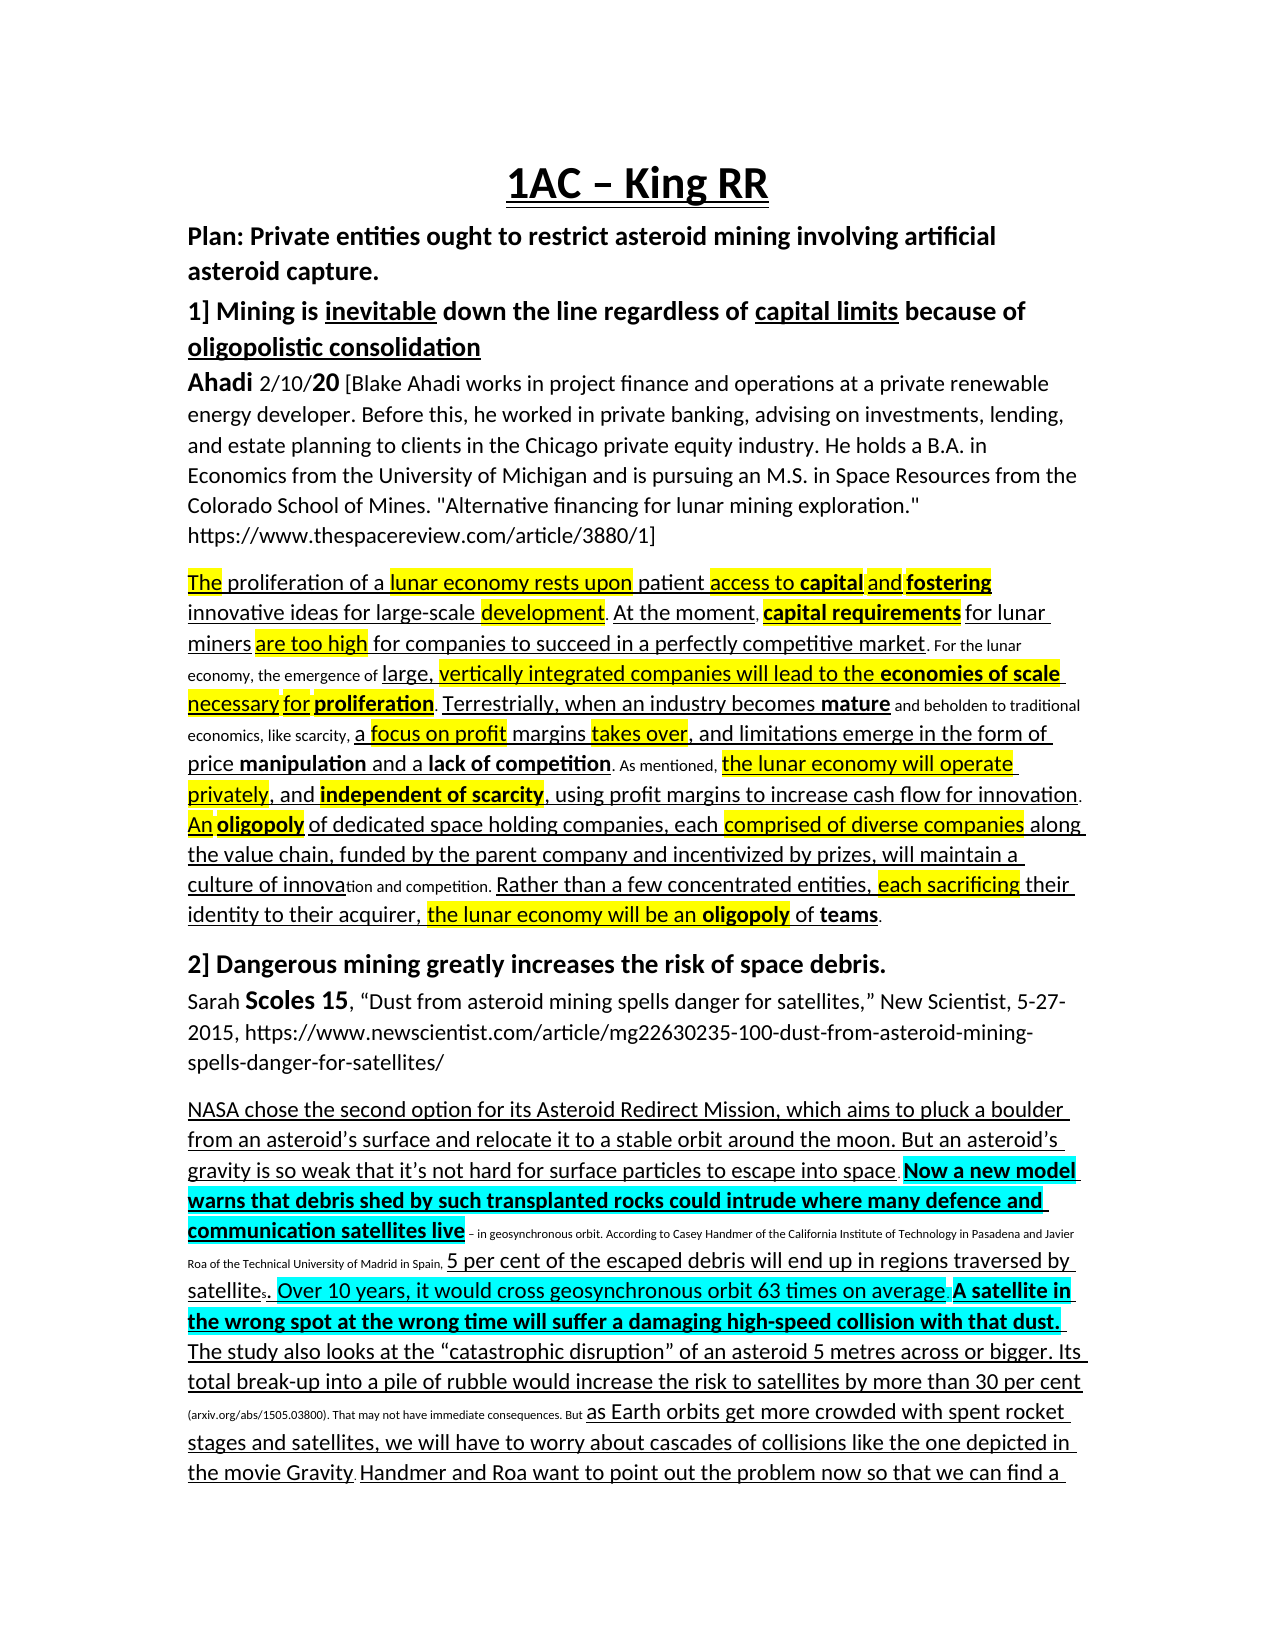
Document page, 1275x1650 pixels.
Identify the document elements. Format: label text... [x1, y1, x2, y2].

text The proliferation of a lunar economy rests upon patient access to capital and fostering innovative ideas for large-scale development. At the moment, capital requirements for lunar miners are too high for companies to succeed in a perfectly competitive market. For the lunar economy, the emergence of large, vertically integrated companies will lead to the economies of scale necessary for proliferation. Terrestrially, when an industry becomes mature and beholden to traditional economics, like scarcity, a focus on profit margins takes over, and limitations emerge in the form of price manipulation and a lack of competition. As mentioned, the lunar economy will operate privately, and independent of scarcity, using profit margins to increase cash flow for innovation. An oligopoly of dedicated space holding companies, each comprised of diverse companies along the value chain, funded by the parent company and incentivized by prizes, will maintain a culture of innovation and competition. Rather than a few concentrated entities, each sacrificing their identity to their acquirer, the lunar economy will be an oligopoly of teams. [187, 568, 1087, 928]
subtitle 2] Dangerous mining greatly increases the risk of space debris. [187, 947, 1087, 980]
subtitle 1] Mining is inevitable down the line regardless of capital limits because of oligopolistic consolidation [187, 294, 1087, 363]
subtitle 1AC – King RR [187, 154, 1087, 210]
text Ahadi 2/10/20 [Blake Ahadi works in project finance and operations at a private renewable energy developer. Before this, he worked in private banking, advising on investments, lending, and estate planning to clients in the Chicago private equity industry. He holds a B.A. in Economics from the University of Michigan and is pursuing an M.S. in Space Resources from the Colorado School of Mines. "Alternative financing for lunar mining exploration." https://www.thespacereview.com/article/3880/1] [187, 365, 1087, 549]
subtitle Plan: Private entities ought to restrict asteroid mining involving artificial asteroid capture. [187, 219, 1087, 287]
text Sarah Scoles 15, “Dust from asteroid mining spells danger for satellites,” New Scientist, 5-27-2015, https://www.newscientist.com/article/mg22630235-100-dust-from-asteroid-mining-spells-danger-for-satellites/ [187, 983, 1087, 1076]
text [187, 1362, 1087, 1486]
